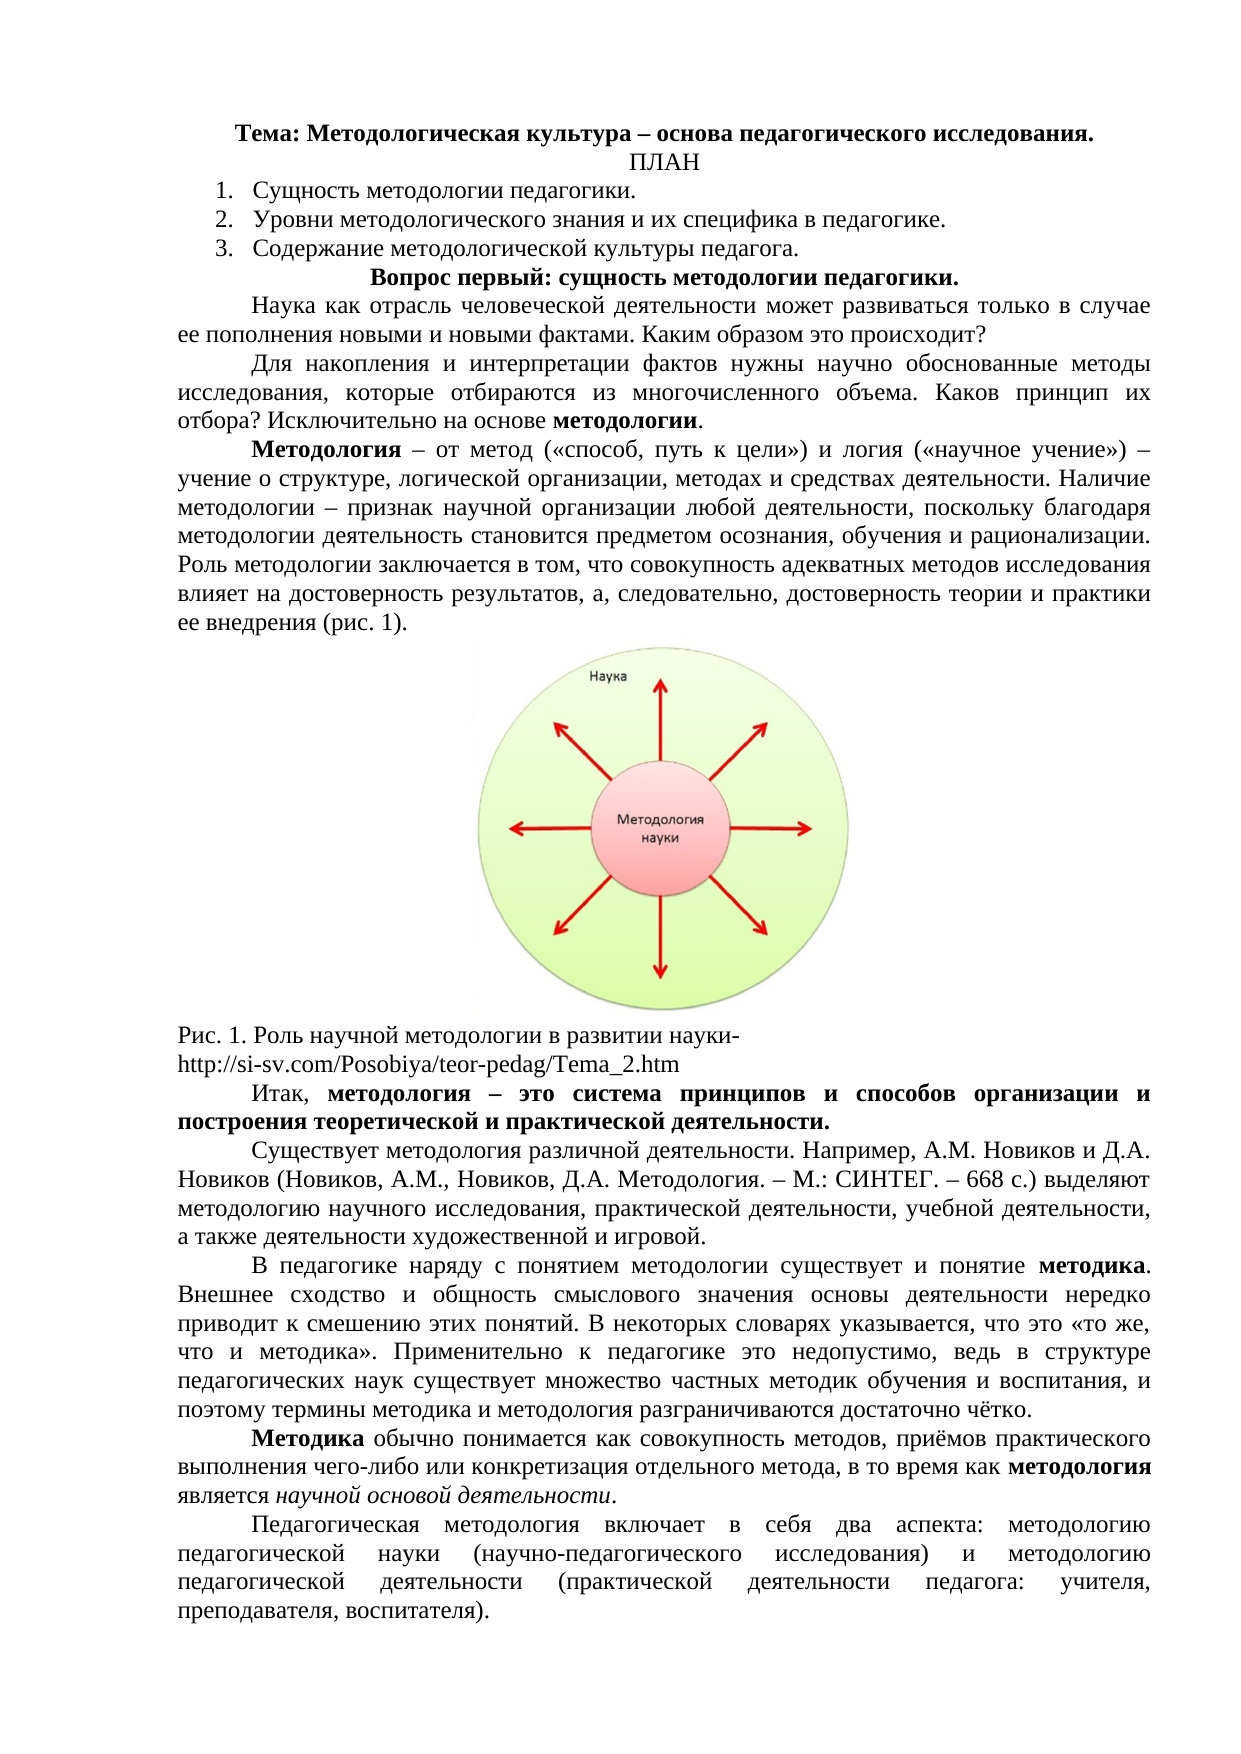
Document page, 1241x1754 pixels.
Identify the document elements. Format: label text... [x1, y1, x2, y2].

text Рис. 1. Роль научной методологии в развитии науки- http://si-sv.com/Posobiya/teor-pedag/Tema_2.htm [177, 1020, 1152, 1078]
text Методология – от метод («способ, путь к цели») и логия («научное учение») – учение о структуре, логической организации, методах и средствах деятельности. Наличие методологии – признак научной организации любой деятельности, поскольку благодаря методологии деятельность становится предметом осознания, обучения и рационализации. Роль методологии заключается в том, что совокупность адекватных методов исследования влияет на достоверность результатов, а, следовательно, достоверность теории и практики ее внедрения (рис. 1). [177, 434, 1152, 636]
text Итак, методология – это система принципов и способов организации и построения теоретической и практической деятельности. [177, 1078, 1152, 1135]
text В педагогике наряду с понятием методологии существует и понятие методика. Внешнее сходство и общность смыслового значения основы деятельности нередко приводит к смешению этих понятий. В некоторых словарях указывается, что это «то же, что и методика». Применительно к педагогике это недопустимо, ведь в структуре педагогических наук существует множество частных методик обучения и воспитания, и поэтому термины методика и методология разграничиваются достаточно чётко. [177, 1250, 1152, 1423]
text Методика обычно понимается как совокупность методов, приёмов практического выполнения чего-либо или конкретизация отдельного метода, в то время как методология является научной основой деятельности. [177, 1423, 1152, 1509]
list Уровни методологического знания и их специфика в педагогике. [215, 204, 1152, 233]
text Педагогическая методология включает в себя два аспекта: методологию педагогической науки (научно-педагогического исследования) и методологию педагогической деятельности (практической деятельности педагога: учителя, преподавателя, воспитателя). [177, 1509, 1152, 1624]
picture [469, 635, 859, 1021]
text ПЛАН [177, 147, 1152, 176]
list Сущность методологии педагогики. [215, 176, 1152, 204]
text Вопрос первый: сущность методологии педагогики. [177, 262, 1152, 291]
list Содержание методологической культуры педагога. [215, 233, 1152, 262]
text Для накопления и интерпретации фактов нужны научно обоснованные методы исследования, которые отбираются из многочисленного объема. Каков принцип их отбора? Исключительно на основе методологии. [177, 348, 1152, 434]
text Тема: Методологическая культура – основа педагогического исследования. [177, 118, 1152, 147]
text Существует методология различной деятельности. Например, А.М. Новиков и Д.А. Новиков (Новиков, А.М., Новиков, Д.А. Методология. – М.: СИНТЕГ. – 668 с.) выделяют методологию научного исследования, практической деятельности, учебной деятельности, а также деятельности художественной и игровой. [177, 1135, 1152, 1250]
text Наука как отрасль человеческой деятельности может развиваться только в случае ее пополнения новыми и новыми фактами. Каким образом это происходит? [177, 291, 1152, 348]
